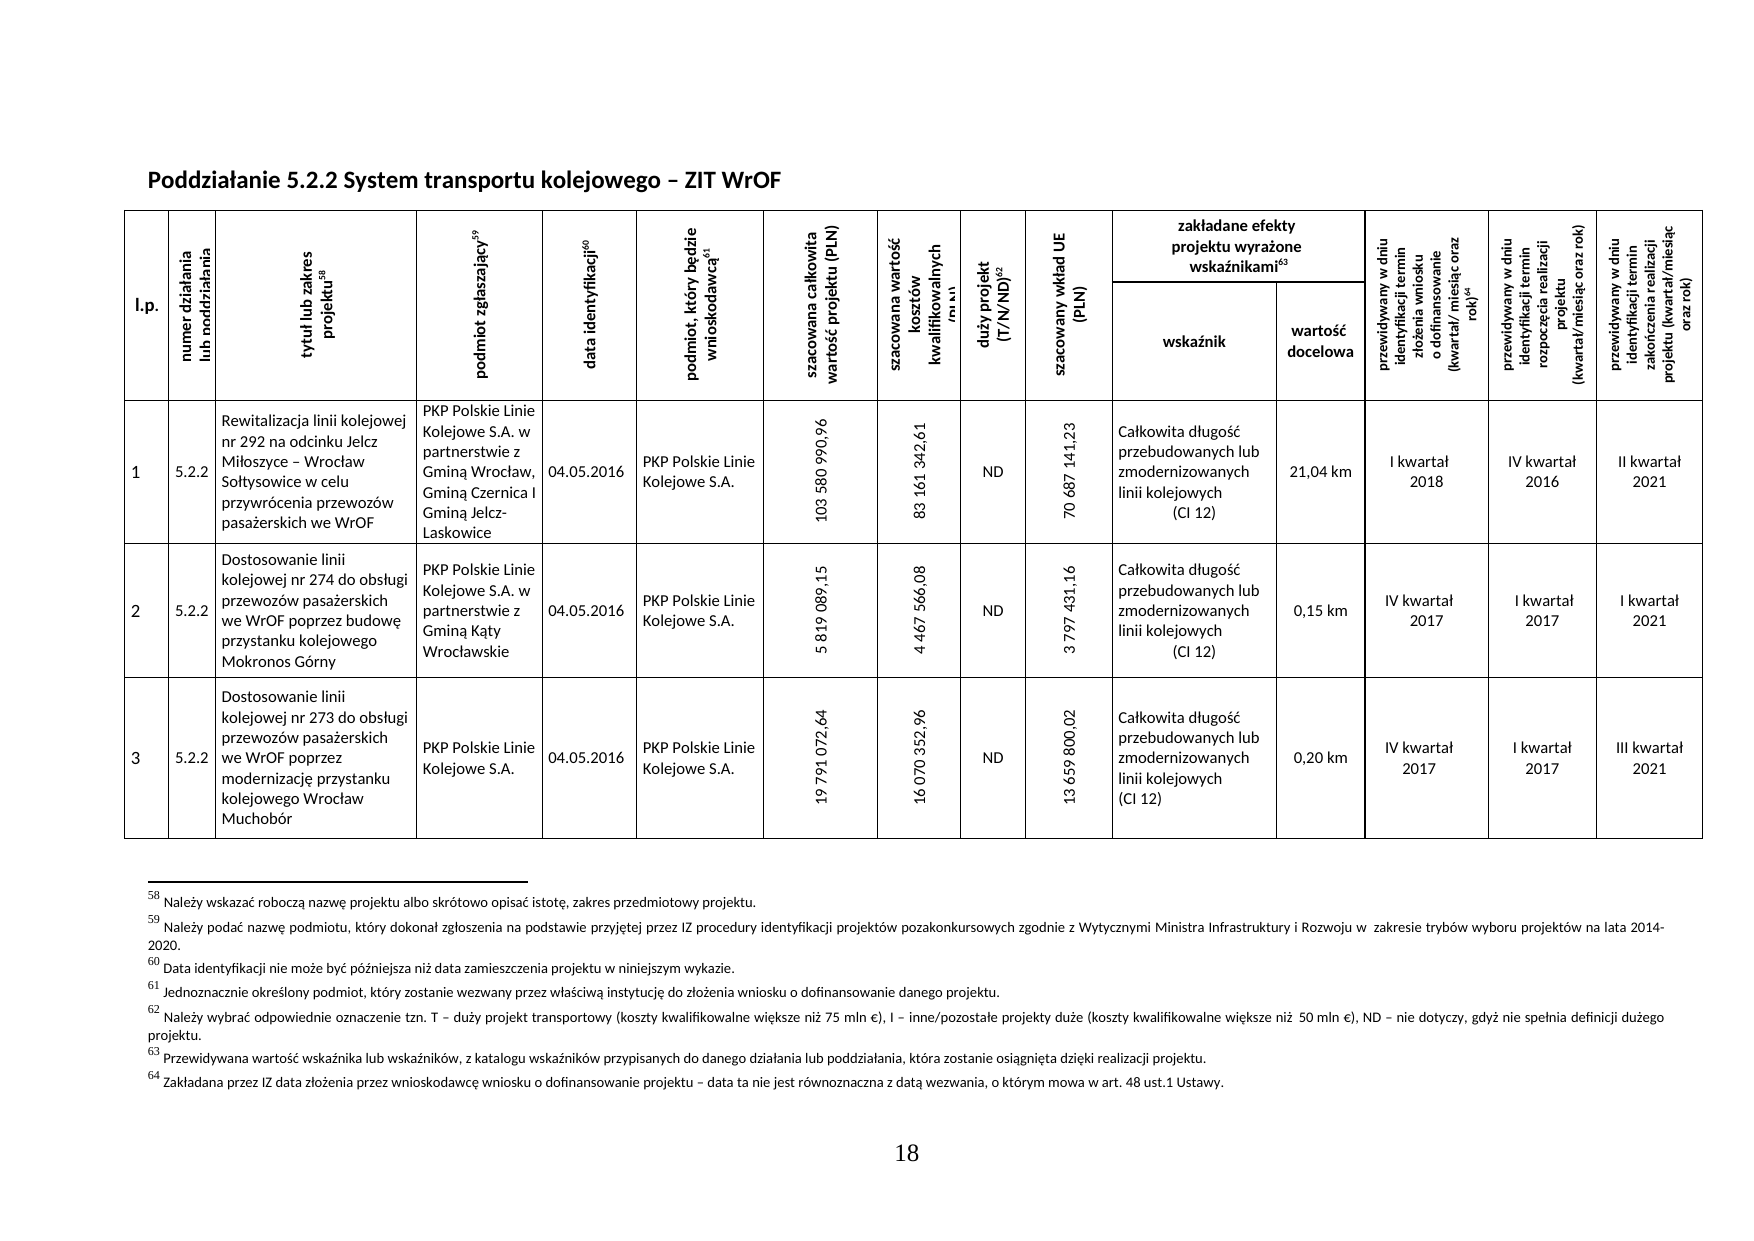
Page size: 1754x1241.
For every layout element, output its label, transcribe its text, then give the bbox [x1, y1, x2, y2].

table_cell 0,20 km [1277, 678, 1364, 838]
table_cell ND [961, 678, 1025, 838]
table_cell Całkowita długość przebudowanych lub zmodernizowanych linii kolejowych (CI 12) [1113, 678, 1276, 838]
table_cell IV kwartał 2016 [1489, 401, 1596, 543]
table_cell I kwartał 2017 [1489, 544, 1596, 677]
table_header podmiot, który będzie wnioskodawcą [637, 211, 763, 399]
table_header numer działania lub poddziałania [169, 211, 215, 399]
table_cell 2 [125, 544, 168, 677]
table_cell I kwartał 2021 [1597, 544, 1702, 677]
table_cell 5.2.2 [169, 678, 215, 838]
table_cell PKP Polskie Linie Kolejowe S.A. w partnerstwie z Gminą Wrocław, Gminą Czernica I Gminą Jelcz-Laskowice [417, 401, 542, 543]
table_header przewidywany w dniu identyfikacji termin złożenia wniosku o dofinansowanie (kwartał/ miesiąc oraz rok) [1366, 211, 1488, 399]
table_cell 103 580 990,96 [764, 401, 877, 543]
table_cell ND [961, 544, 1025, 677]
table_cell 0,15 km [1277, 544, 1364, 677]
table_cell 16 070 352,96 [878, 678, 960, 838]
table_cell Dostosowanie linii kolejowej nr 274 do obsługi przewozów pasażerskich we WrOF poprzez budowę przystanku kolejowego Mokronos Górny [216, 544, 416, 677]
table_cell Całkowita długość przebudowanych lub zmodernizowanych linii kolejowych (CI 12) [1113, 401, 1276, 543]
table_cell 70 687 141,23 [1026, 401, 1112, 543]
table_cell PKP Polskie Linie Kolejowe S.A. [637, 544, 763, 677]
table_header zakładane efekty projektu wyrażone wskaźnikami [1113, 211, 1364, 281]
table_cell PKP Polskie Linie Kolejowe S.A. [637, 401, 763, 543]
table_cell 3 797 431,16 [1026, 544, 1112, 677]
table_cell 04.05.2016 [543, 678, 636, 838]
table_cell 4 467 566,08 [878, 544, 960, 677]
table_cell Rewitalizacja linii kolejowej nr 292 na odcinku Jelcz Miłoszyce – Wrocław Sołtysowice w celu przywrócenia przewozów pasażerskich we WrOF [216, 401, 416, 543]
table_cell 5.2.2 [169, 544, 215, 677]
table_cell 04.05.2016 [543, 401, 636, 543]
table_header data identyfikacji [543, 211, 636, 399]
table_cell PKP Polskie Linie Kolejowe S.A. [637, 678, 763, 838]
table_cell 83 161 342,61 [878, 401, 960, 543]
table_cell I kwartał 2017 [1489, 678, 1596, 838]
table_cell III kwartał 2021 [1597, 678, 1702, 838]
table_cell PKP Polskie Linie Kolejowe S.A. w partnerstwie z Gminą Kąty Wrocławskie [417, 544, 542, 677]
table_header podmiot zgłaszający [417, 211, 542, 399]
table_cell 19 791 072,64 [764, 678, 877, 838]
table_header przewidywany w dniu identyfikacji termin rozpoczęcia realizacji projektu (kwartał/miesiąc oraz rok) [1489, 211, 1596, 399]
table_cell 3 [125, 678, 168, 838]
table_cell I kwartał 2018 [1366, 401, 1488, 543]
table_cell PKP Polskie Linie Kolejowe S.A. [417, 678, 542, 838]
table_cell 13 659 800,02 [1026, 678, 1112, 838]
table_cell 21,04 km [1277, 401, 1364, 543]
table_header duży projekt (T/N/ND) [961, 211, 1025, 399]
table_header tytuł lub zakres projektu [216, 211, 416, 399]
table_cell 5.2.2 [169, 401, 215, 543]
table_cell IV kwartał 2017 [1366, 678, 1488, 838]
table_header przewidywany w dniu identyfikacji termin zakończenia realizacji projektu (kwartał/miesiąc oraz rok) [1597, 211, 1702, 399]
table_cell Dostosowanie linii kolejowej nr 273 do obsługi przewozów pasażerskich we WrOF poprzez modernizację przystanku kolejowego Wrocław Muchobór [216, 678, 416, 838]
table_cell 5 819 089,15 [764, 544, 877, 677]
table_header szacowany wkład UE (PLN) [1026, 211, 1112, 399]
table_cell wartość docelowa [1277, 283, 1364, 399]
table_header szacowana wartość kosztów kwalifikowalnych (PLN) [878, 211, 960, 399]
text Poddziałanie 5.2.2 System transportu kolejowego – ZIT WrOF [148, 164, 1665, 194]
table_cell II kwartał 2021 [1597, 401, 1702, 543]
table_cell 04.05.2016 [543, 544, 636, 677]
table_cell 1 [125, 401, 168, 543]
table_header szacowana całkowita wartość projektu (PLN) [764, 211, 877, 399]
table_cell ND [961, 401, 1025, 543]
table_cell wskaźnik [1113, 283, 1276, 399]
table_cell IV kwartał 2017 [1366, 544, 1488, 677]
table_header l.p. [125, 211, 168, 399]
table_cell Całkowita długość przebudowanych lub zmodernizowanych linii kolejowych (CI 12) [1113, 544, 1276, 677]
